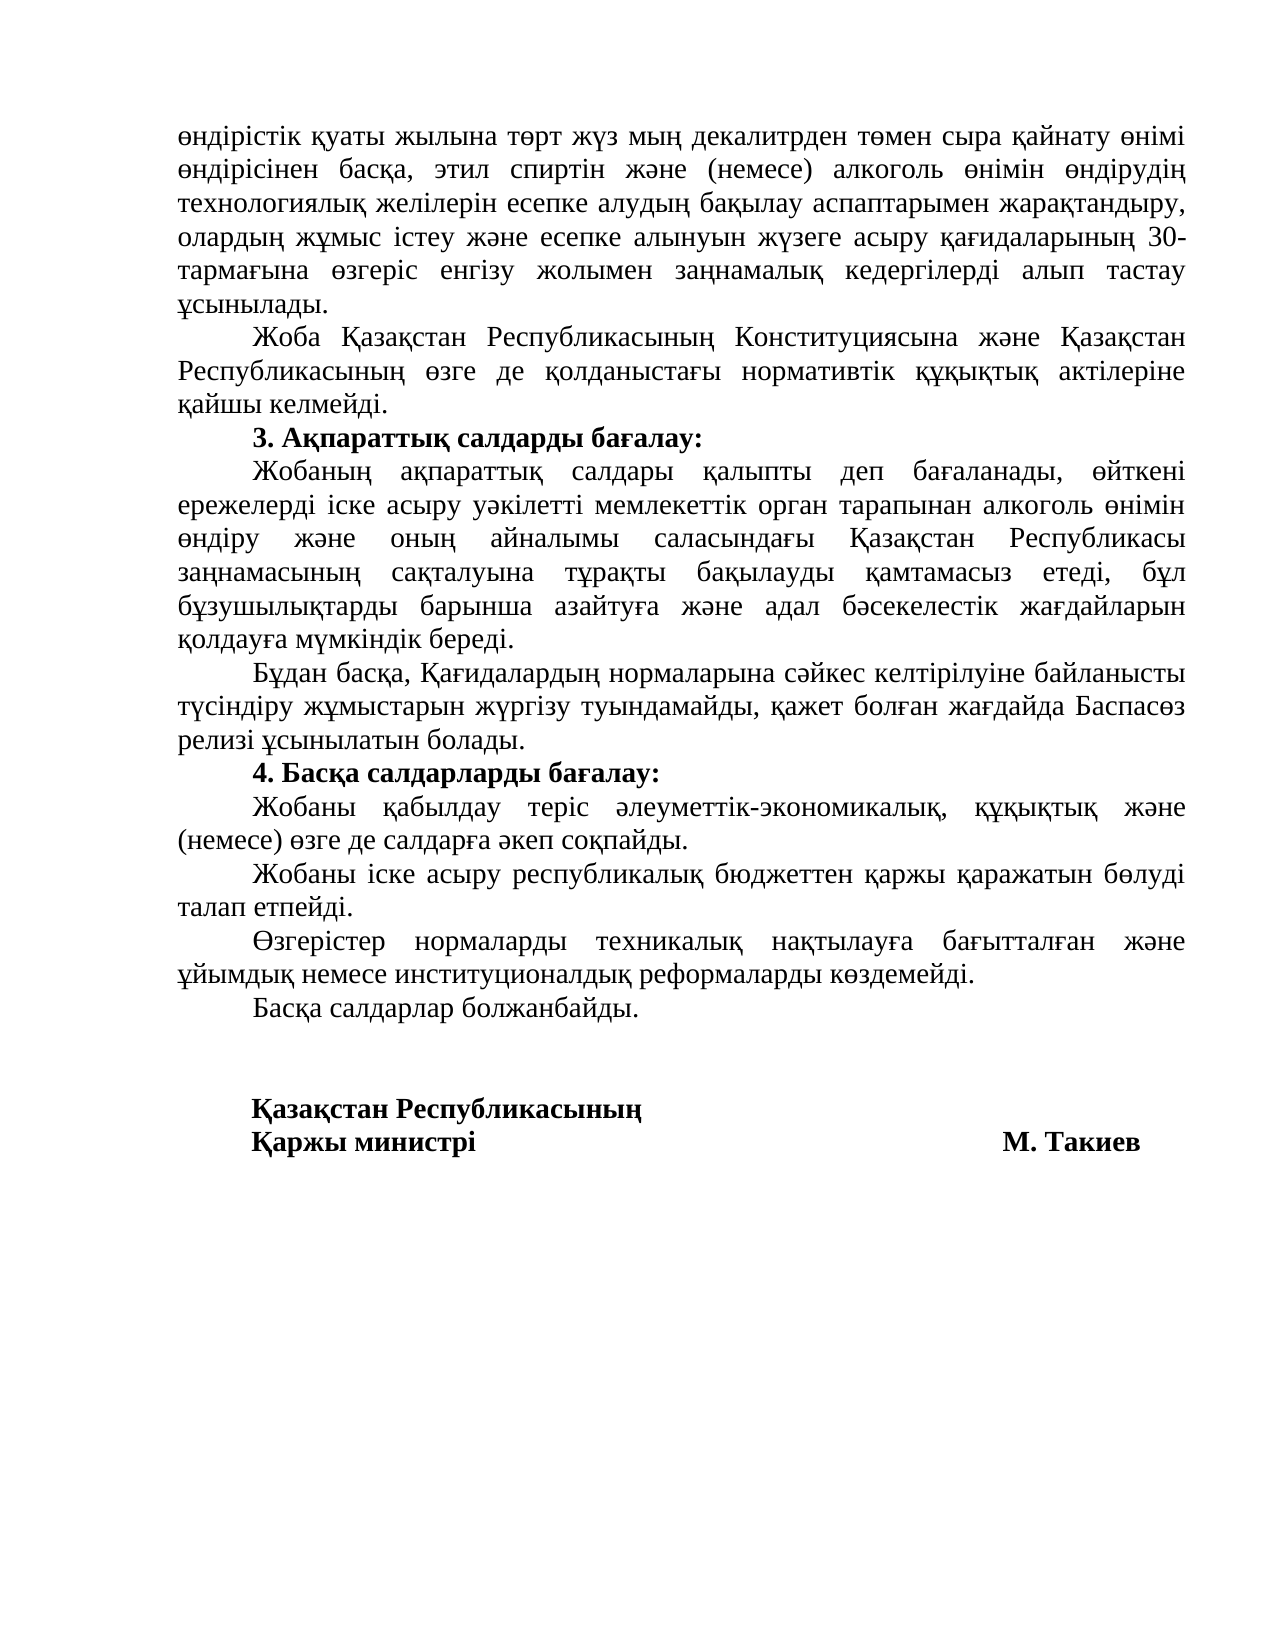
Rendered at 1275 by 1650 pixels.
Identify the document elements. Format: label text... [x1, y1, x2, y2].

text Бұдан басқа, Қағидалардың нормаларына сәйкес келтірілуіне байланысты түсіндіру жұмыстарын жүргізу туындамайды, қажет болған жағдайда Баспасөз релизі ұсынылатын болады. [177, 655, 1186, 755]
text Басқа салдарлар болжанбайды. [177, 990, 1186, 1024]
text Жобаны іске асыру республикалық бюджеттен қаржы қаражатын бөлуді талап етпейді. [177, 856, 1186, 923]
text Өзгерістер нормаларды техникалық нақтылауға бағытталған және ұйымдық немесе институционалдық реформаларды көздемейді. [177, 923, 1186, 990]
text Жобаны қабылдау теріс әлеуметтік-экономикалық, құқықтық және (немесе) өзге де салдарға әкеп соқпайды. [177, 789, 1186, 856]
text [177, 118, 1186, 319]
text 3. Ақпараттық салдарды бағалау: [177, 420, 1186, 453]
text Жоба Қазақстан Республикасының Конституциясына және Қазақстан Республикасының өзге де қолданыстағы нормативтік құқықтық актілеріне қайшы келмейді. [177, 319, 1186, 420]
text Қаржы министрі М. Такиев [177, 1124, 1186, 1158]
text Қазақстан Республикасының [177, 1091, 1186, 1124]
text Жобаның ақпараттық салдары қалыпты деп бағаланады, өйткені ережелерді іске асыру уәкілетті мемлекеттік орган тарапынан алкоголь өнімін өндіру және оның айналымы саласындағы Қазақстан Республикасы заңнамасының сақталуына тұрақты бақылауды қамтамасыз етеді, бұл бұзушылықтарды барынша азайтуға және адал бәсекелестік жағдайларын қолдауға мүмкіндік береді. [177, 453, 1186, 655]
text 4. Басқа салдарларды бағалау: [177, 755, 1186, 789]
